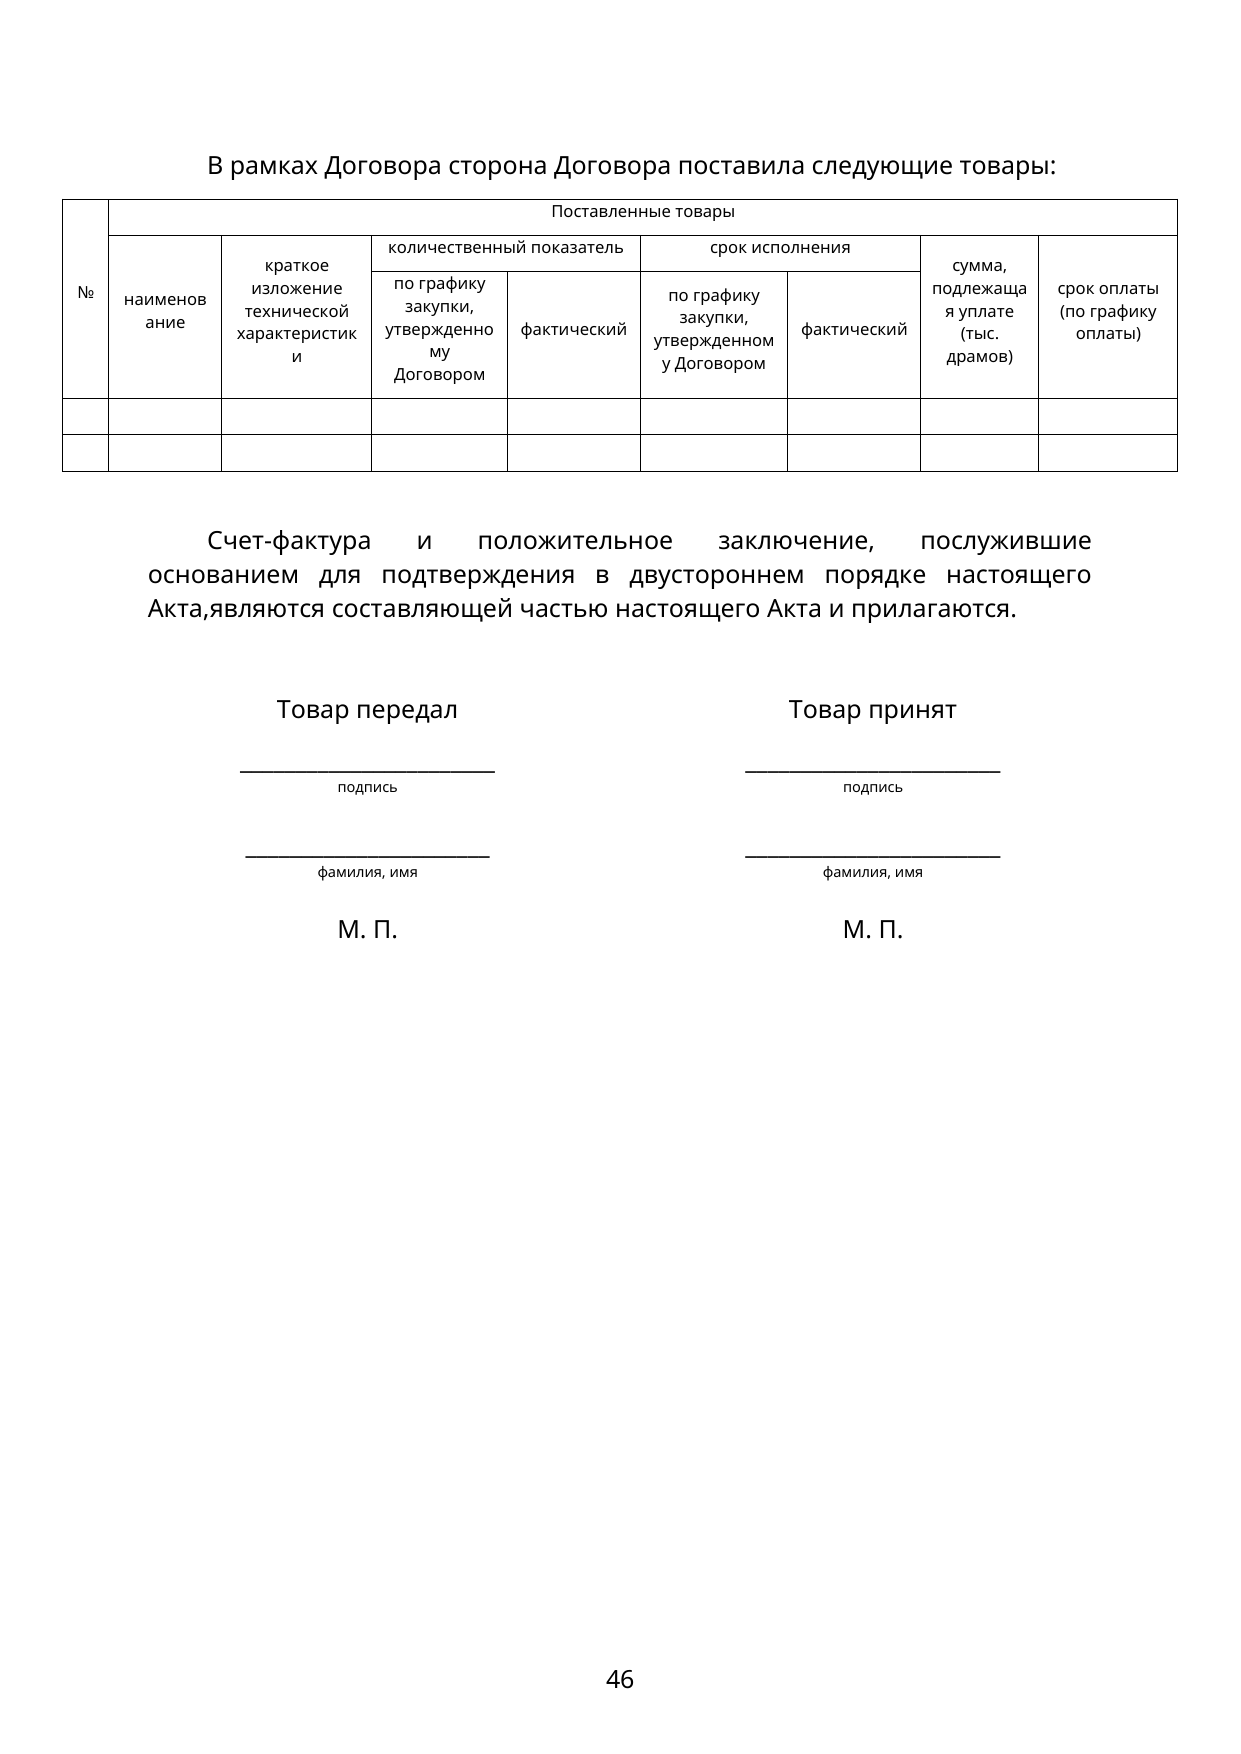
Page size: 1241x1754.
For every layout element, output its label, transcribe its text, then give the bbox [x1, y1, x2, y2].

table_cell _______________________ подпись [115, 743, 620, 827]
table_cell срок исполнения [641, 236, 920, 271]
table_cell М. П. [115, 912, 620, 963]
table_cell количественный показатель [372, 236, 640, 271]
table_cell _______________________ фамилия, имя [620, 828, 1126, 912]
table_cell [63, 399, 108, 434]
table_cell _______________________ подпись [620, 743, 1126, 827]
table_cell фактический [508, 272, 640, 398]
table_header Поставленные товары [109, 200, 1177, 235]
table_cell [109, 399, 221, 434]
table_cell [508, 435, 640, 471]
table_cell [788, 399, 920, 434]
table_cell [372, 435, 507, 471]
table_cell краткое изложение технической характеристики [222, 236, 371, 398]
table_cell фактический [788, 272, 920, 398]
table_cell [372, 399, 507, 434]
table_cell сумма, подлежащая уплате (тыс. драмов) [921, 236, 1038, 398]
table_cell [222, 399, 371, 434]
text Счет-фактура и положительное заключение, послужившие основанием для подтверждения в двустороннем порядке настоящего Акта,являются составляющей частью настоящего Акта и прилагаются. [148, 522, 1092, 624]
table_cell по графику закупки, утвержденному Договором [372, 272, 507, 398]
table_cell ______________________ фамилия, имя [115, 828, 620, 912]
table_cell [641, 435, 787, 471]
table_cell [921, 399, 1038, 434]
table_header Товар передал [115, 692, 620, 743]
table_cell срок оплаты (по графику оплаты) [1039, 236, 1177, 398]
table_cell [788, 435, 920, 471]
table_header № [63, 200, 108, 398]
table_cell [1039, 435, 1177, 471]
table_cell [222, 435, 371, 471]
table_cell [641, 399, 787, 434]
table_cell наименование [109, 236, 221, 398]
table_cell [508, 399, 640, 434]
table_header Товар принят [620, 692, 1126, 743]
table_cell [1039, 399, 1177, 434]
table_cell М. П. [620, 912, 1126, 963]
text В рамках Договора сторона Договора поставила следующие товары: [148, 148, 1092, 182]
table_cell [63, 435, 108, 471]
table_cell по графику закупки, утвержденному Договором [641, 272, 787, 398]
table_cell [109, 435, 221, 471]
table_cell [921, 435, 1038, 471]
